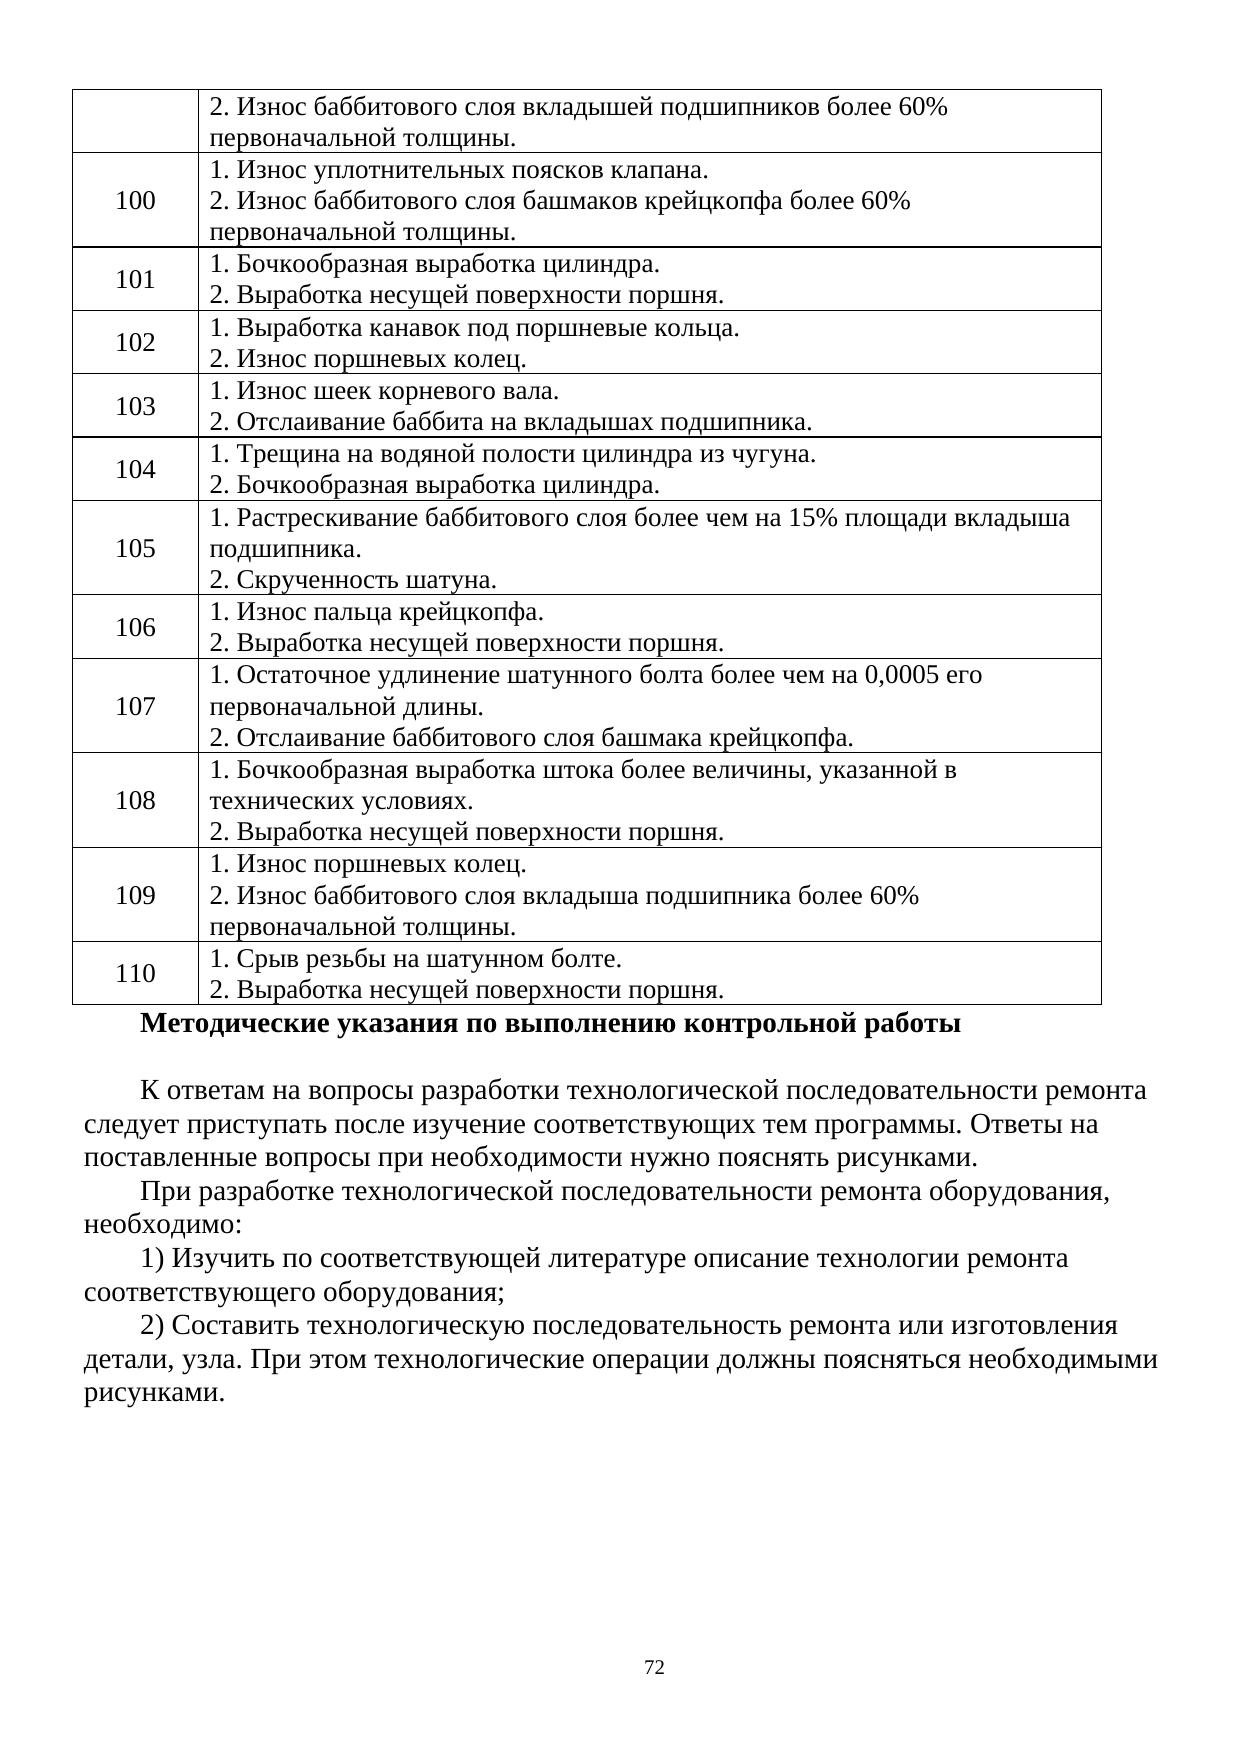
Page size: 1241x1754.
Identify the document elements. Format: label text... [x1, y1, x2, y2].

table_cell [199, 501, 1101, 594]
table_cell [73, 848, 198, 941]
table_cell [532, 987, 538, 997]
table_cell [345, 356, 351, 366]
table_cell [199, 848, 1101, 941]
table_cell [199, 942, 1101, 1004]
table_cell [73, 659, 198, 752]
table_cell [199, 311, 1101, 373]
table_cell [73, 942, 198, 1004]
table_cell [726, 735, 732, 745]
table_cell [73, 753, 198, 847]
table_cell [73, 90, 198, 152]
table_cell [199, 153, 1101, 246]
text 1) Изучить по соответствующей литературе описание технологии ремонта соответствующего оборудования; [84, 1240, 1169, 1307]
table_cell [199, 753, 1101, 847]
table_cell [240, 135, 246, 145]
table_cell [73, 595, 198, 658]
text Методические указания по выполнению контрольной работы [140, 1005, 1169, 1039]
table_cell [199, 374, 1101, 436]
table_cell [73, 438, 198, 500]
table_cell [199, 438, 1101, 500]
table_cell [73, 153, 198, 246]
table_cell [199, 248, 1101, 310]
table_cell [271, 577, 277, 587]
text К ответам на вопросы разработки технологической последовательности ремонта следует приступать после изучение соответствующих тем программы. Ответы на поставленные вопросы при необходимости нужно пояснять рисунками. [84, 1072, 1169, 1173]
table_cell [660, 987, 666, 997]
text При разработке технологической последовательности ремонта оборудования, необходимо: [84, 1173, 1169, 1240]
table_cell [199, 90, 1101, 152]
text 2) Составить технологическую последовательность ремонта или изготовления детали, узла. При этом технологические операции должны поясняться необходимыми рисунками. [84, 1307, 1169, 1408]
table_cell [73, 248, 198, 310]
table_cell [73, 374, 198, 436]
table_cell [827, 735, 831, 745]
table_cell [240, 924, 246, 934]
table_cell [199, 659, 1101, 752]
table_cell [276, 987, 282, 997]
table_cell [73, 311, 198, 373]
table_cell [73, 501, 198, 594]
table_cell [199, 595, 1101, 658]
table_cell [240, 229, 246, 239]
